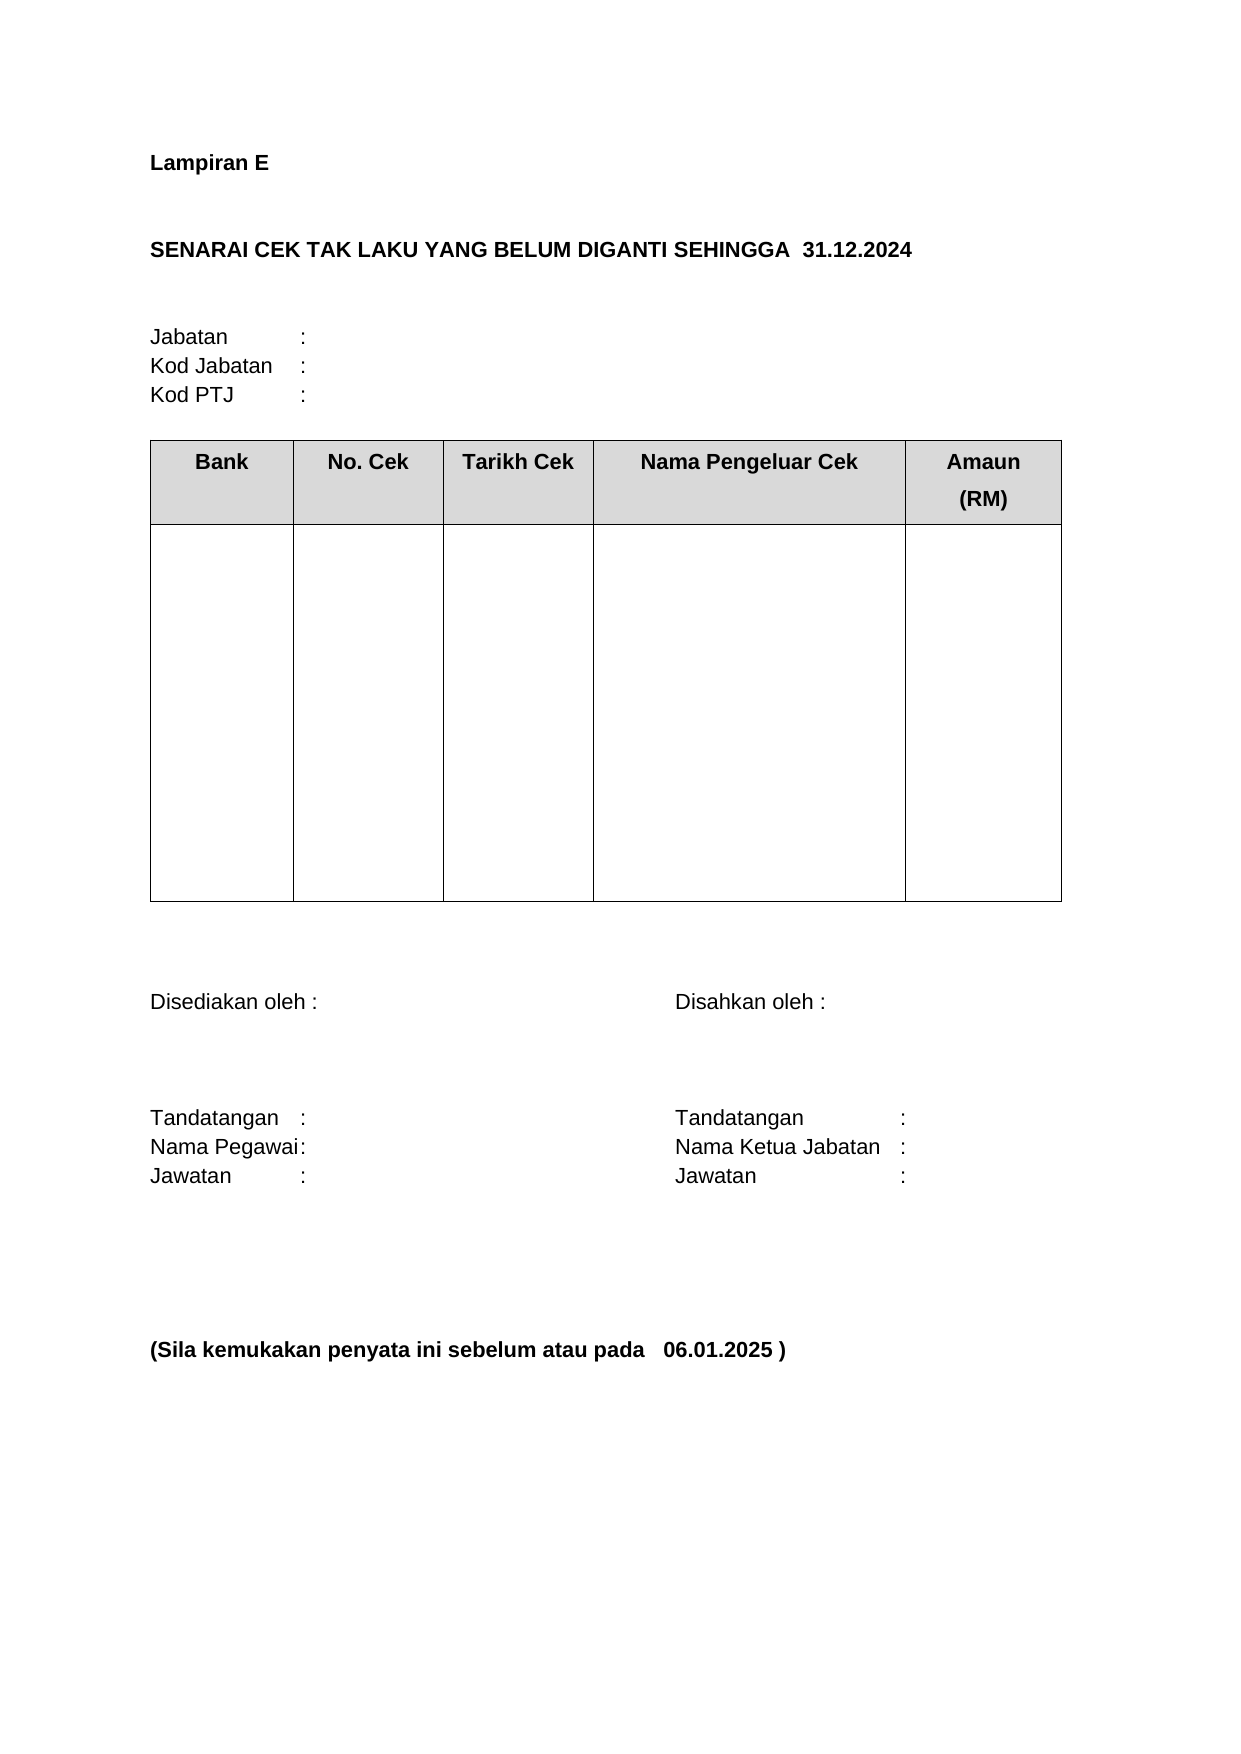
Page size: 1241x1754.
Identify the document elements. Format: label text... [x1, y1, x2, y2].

text SENARAI CEK TAK LAKU YANG BELUM DIGANTI SEHINGGA 31.12.2024 [150, 237, 1090, 262]
table_header Nama Pengeluar Cek [594, 441, 905, 524]
table_header Bank [151, 441, 293, 524]
table_cell [906, 525, 1061, 901]
text Disediakan oleh : Disahkan oleh : [150, 989, 1090, 1014]
text Lampiran E [150, 150, 1090, 175]
text Nama Pegawai : Nama Ketua Jabatan : [150, 1134, 1090, 1159]
text Tandatangan : Tandatangan : [150, 1105, 1090, 1130]
table_header Tarikh Cek [444, 441, 593, 524]
text Jabatan : [150, 324, 1090, 349]
table_cell [294, 525, 443, 901]
table_cell [594, 525, 905, 901]
table_cell [151, 525, 293, 901]
table_header No. Cek [294, 441, 443, 524]
text Kod Jabatan : [150, 353, 1090, 378]
table_cell [444, 525, 593, 901]
text Kod PTJ : [150, 382, 1090, 407]
text (Sila kemukakan penyata ini sebelum atau pada 06.01.2025 ) [150, 1337, 1090, 1362]
text Jawatan : Jawatan : [150, 1163, 1090, 1217]
table_header Amaun (RM) [906, 441, 1061, 524]
